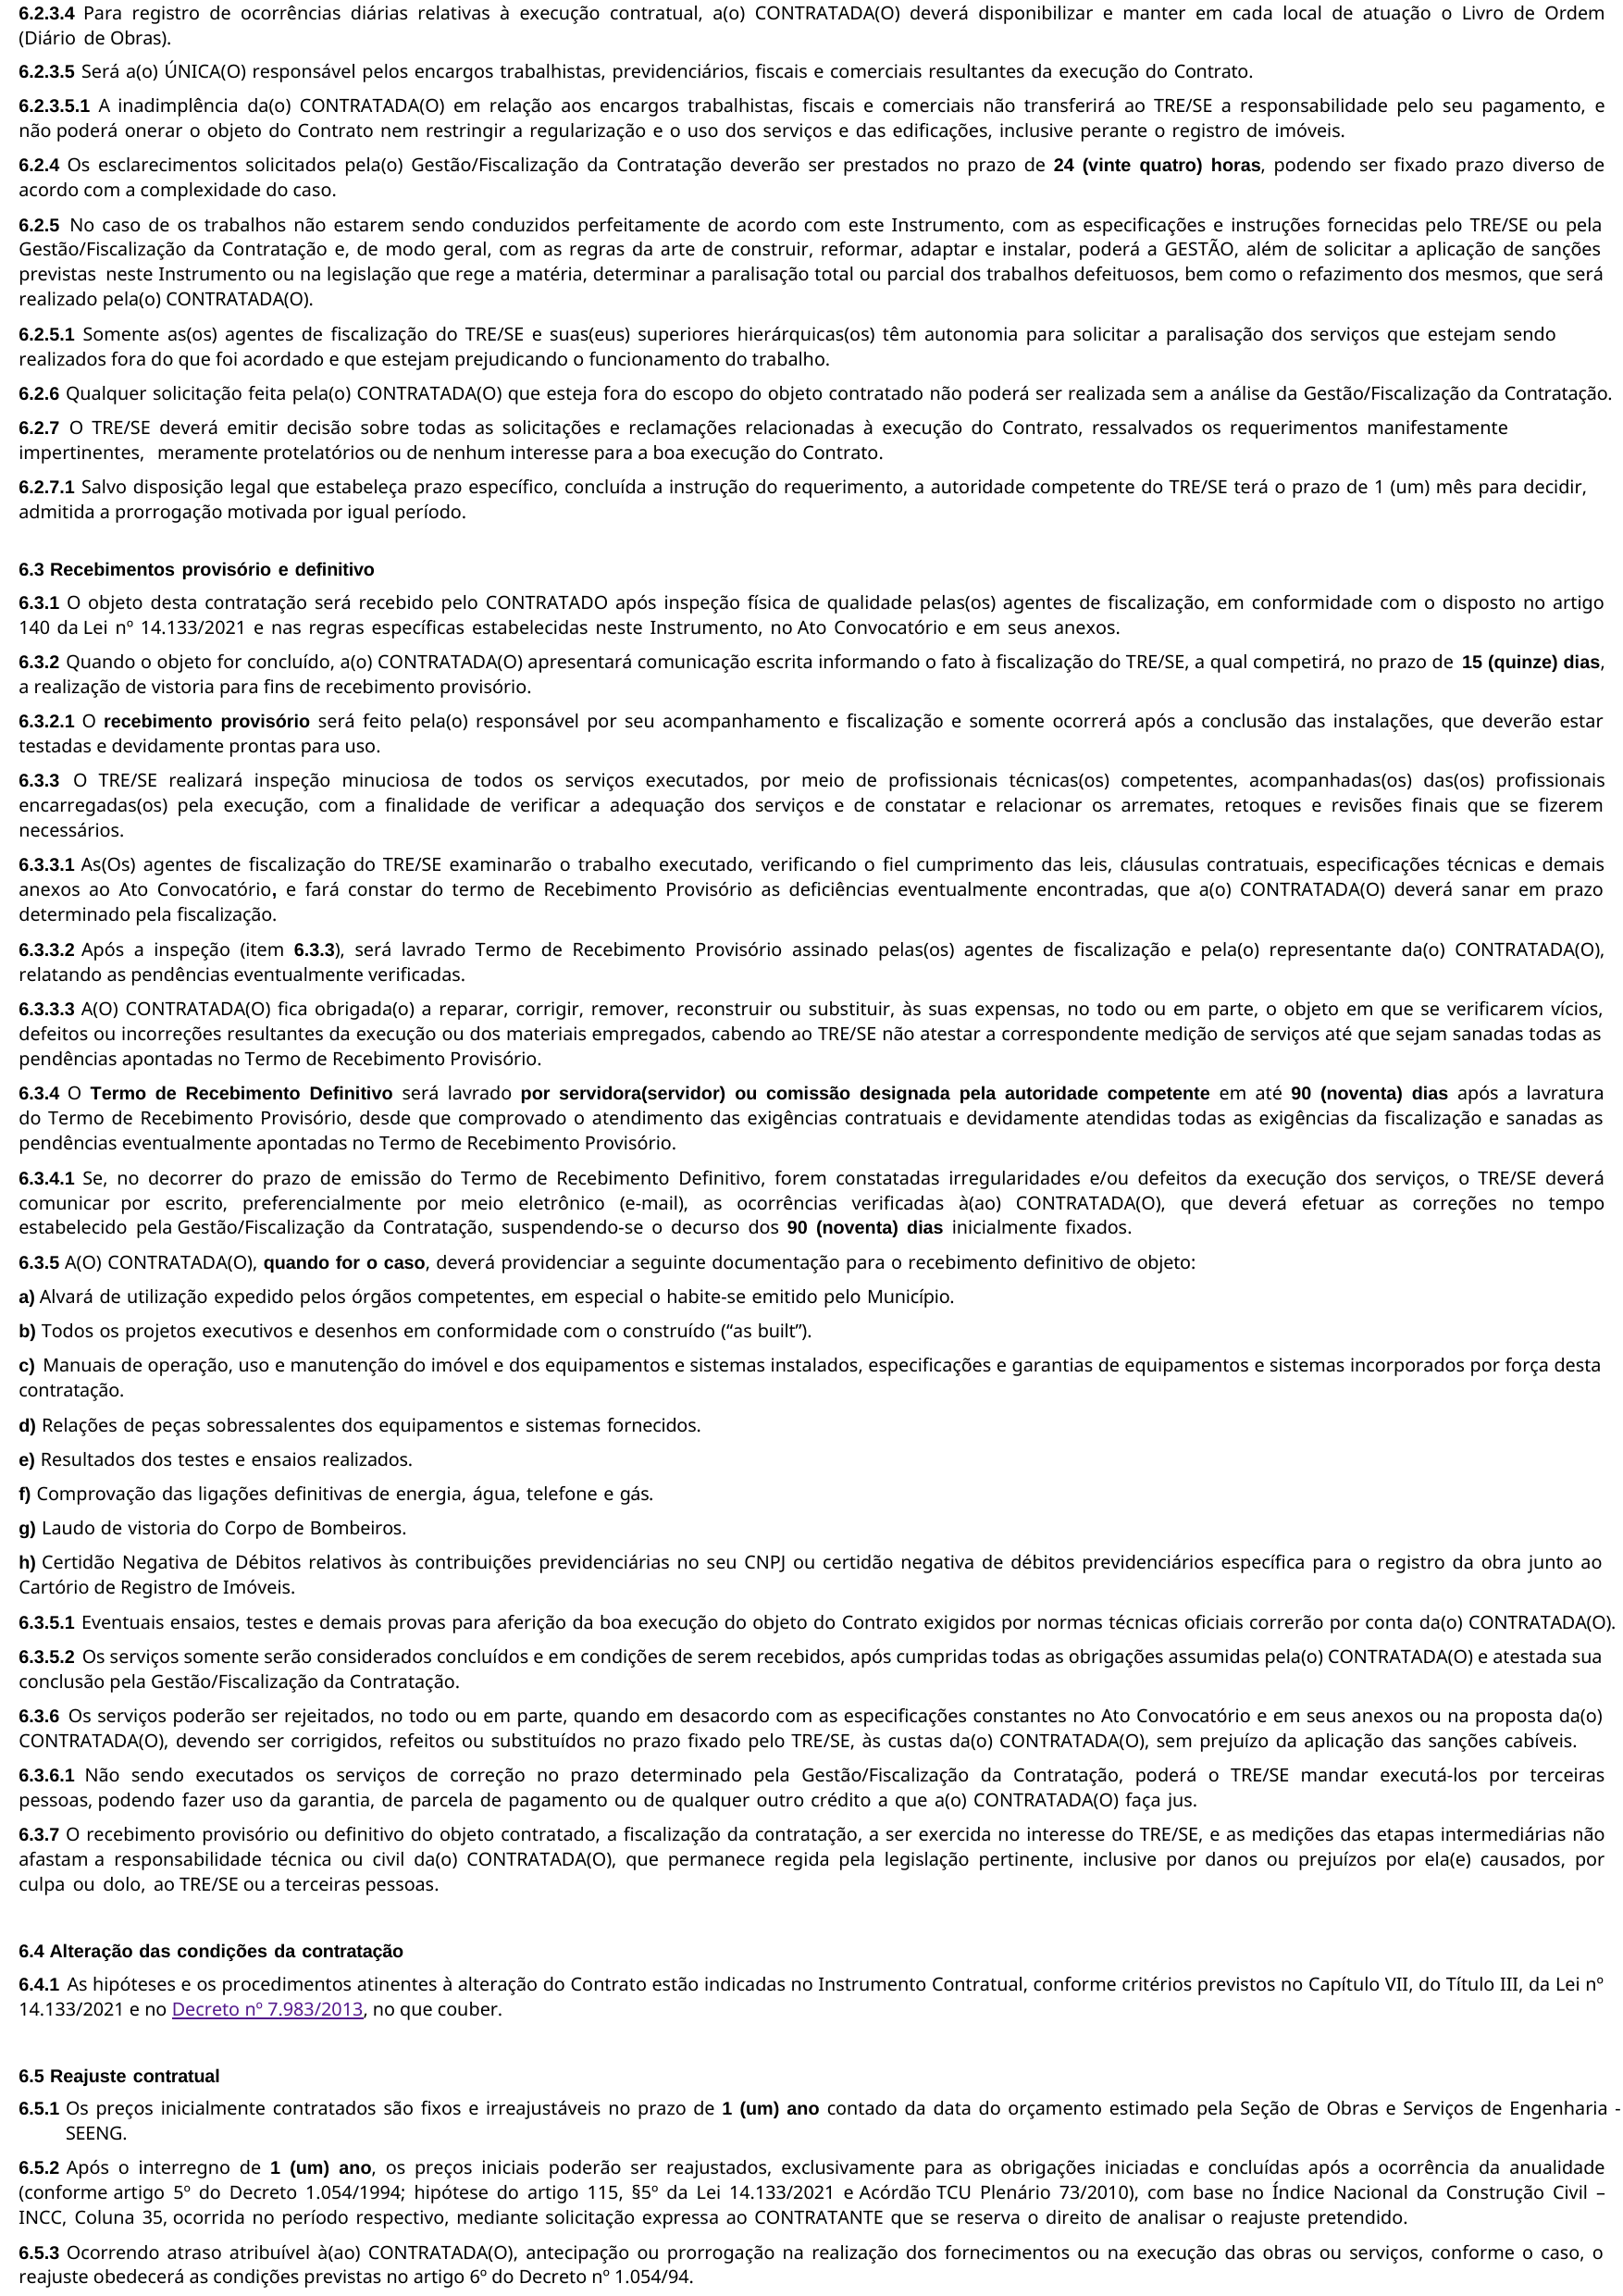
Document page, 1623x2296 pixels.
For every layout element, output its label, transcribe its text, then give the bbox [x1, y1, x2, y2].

list O recebimento provisório será feito pela(o) responsável por seu acompanhamento e fiscalização e somente ocorrerá após a conclusão das instalações, que deverão estar testadas e devidamente prontas para uso. [19, 708, 1604, 758]
list Laudo de vistoria do Corpo de Bombeiros. [19, 1515, 1623, 1540]
list Após a inspeção (item 6.3.3), será lavrado Termo de Recebimento Provisório assinado pelas(os) agentes de fiscalização e pela(o) representante da(o) CONTRATADA(O), relatando as pendências eventualmente verificadas. [19, 937, 1604, 987]
list Após o interregno de 1 (um) ano, os preços iniciais poderão ser reajustados, exclusivamente para as obrigações iniciadas e concluídas após a ocorrência da anualidade (conforme artigo 5º do Decreto 1.054/1994; hipótese do artigo 115, §5º da Lei 14.133/2021 e Acórdão TCU Plenário 73/2010), com base no Índice Nacional da Construção Civil – INCC, Coluna 35, ocorrida no período respectivo, mediante solicitação expressa ao CONTRATANTE que se reserva o direito de analisar o reajuste pretendido. [19, 2154, 1604, 2229]
list Não sendo executados os serviços de correção no prazo determinado pela Gestão/Fiscalização da Contratação, poderá o TRE/SE mandar executá-los por terceiras pessoas, podendo fazer uso da garantia, de parcela de pagamento ou de qualquer outro crédito a que a(o) CONTRATADA(O) faça jus. [19, 1762, 1604, 1812]
list Se, no decorrer do prazo de emissão do Termo de Recebimento Definitivo, forem constatadas irregularidades e/ou defeitos da execução dos serviços, o TRE/SE deverá comunicar por escrito, preferencialmente por meio eletrônico (e-mail), as ocorrências verificadas à(ao) CONTRATADA(O), que deverá efetuar as correções no tempo estabelecido pela Gestão/Fiscalização da Contratação, suspendendo-se o decurso dos 90 (noventa) dias inicialmente fixados. [19, 1165, 1604, 1240]
list Os preços inicialmente contratados são fixos e irreajustáveis no prazo de 1 (um) ano contado da data do orçamento estimado pela Seção de Obras e Serviços de Engenharia - SEENG. [19, 2095, 1623, 2145]
list A(O) CONTRATADA(O) fica obrigada(o) a reparar, corrigir, remover, reconstruir ou substituir, às suas expensas, no todo ou em parte, o objeto em que se verificarem vícios, defeitos ou incorreções resultantes da execução ou dos materiais empregados, cabendo ao TRE/SE não atestar a correspondente medição de serviços até que sejam sanadas todas as pendências apontadas no Termo de Recebimento Provisório. [19, 996, 1604, 1071]
list Somente as(os) agentes de fiscalização do TRE/SE e suas(eus) superiores hierárquicas(os) têm autonomia para solicitar a paralisação dos serviços que estejam sendo realizados fora do que foi acordado e que estejam prejudicando o funcionamento do trabalho. [19, 321, 1604, 371]
list Quando o objeto for concluído, a(o) CONTRATADA(O) apresentará comunicação escrita informando o fato à fiscalização do TRE/SE, a qual competirá, no prazo de 15 (quinze) dias, a realização de vistoria para fins de recebimento provisório. [19, 649, 1604, 699]
list Manuais de operação, uso e manutenção do imóvel e dos equipamentos e sistemas instalados, especificações e garantias de equipamentos e sistemas incorporados por força desta contratação. [19, 1353, 1604, 1403]
list Certidão Negativa de Débitos relativos às contribuições previdenciárias no seu CNPJ ou certidão negativa de débitos previdenciários específica para o registro da obra junto ao Cartório de Registro de Imóveis. [19, 1549, 1604, 1599]
list Os serviços somente serão considerados concluídos e em condições de serem recebidos, após cumpridas todas as obrigações assumidas pela(o) CONTRATADA(O) e atestada sua conclusão pela Gestão/Fiscalização da Contratação. [19, 1644, 1604, 1694]
subtitle Reajuste contratual [19, 2065, 1623, 2086]
list O TRE/SE deverá emitir decisão sobre todas as solicitações e reclamações relacionadas à execução do Contrato, ressalvados os requerimentos manifestamente impertinentes, meramente protelatórios ou de nenhum interesse para a boa execução do Contrato. [19, 415, 1604, 465]
list Qualquer solicitação feita pela(o) CONTRATADA(O) que esteja fora do escopo do objeto contratado não poderá ser realizada sem a análise da Gestão/Fiscalização da Contratação. [19, 380, 1623, 405]
list O recebimento provisório ou definitivo do objeto contratado, a fiscalização da contratação, a ser exercida no interesse do TRE/SE, e as medições das etapas intermediárias não afastam a responsabilidade técnica ou civil da(o) CONTRATADA(O), que permanece regida pela legislação pertinente, inclusive por danos ou prejuízos por ela(e) causados, por culpa ou dolo, ao TRE/SE ou a terceiras pessoas. [19, 1822, 1604, 1896]
list O Termo de Recebimento Definitivo será lavrado por servidora(servidor) ou comissão designada pela autoridade competente em até 90 (noventa) dias após a lavratura do Termo de Recebimento Provisório, desde que comprovado o atendimento das exigências contratuais e devidamente atendidas todas as exigências da fiscalização e sanadas as pendências eventualmente apontadas no Termo de Recebimento Provisório. [19, 1080, 1605, 1155]
list A inadimplência da(o) CONTRATADA(O) em relação aos encargos trabalhistas, fiscais e comerciais não transferirá ao TRE/SE a responsabilidade pelo seu pagamento, e não poderá onerar o objeto do Contrato nem restringir a regularização e o uso dos serviços e das edificações, inclusive perante o registro de imóveis. [19, 93, 1604, 143]
list Salvo disposição legal que estabeleça prazo específico, concluída a instrução do requerimento, a autoridade competente do TRE/SE terá o prazo de 1 (um) mês para decidir, admitida a prorrogação motivada por igual período. [19, 475, 1604, 525]
list Alvará de utilização expedido pelos órgãos competentes, em especial o habite-se emitido pelo Município. [19, 1284, 1623, 1309]
list O TRE/SE realizará inspeção minuciosa de todos os serviços executados, por meio de profissionais técnicas(os) competentes, acompanhadas(os) das(os) profissionais encarregadas(os) pela execução, com a finalidade de verificar a adequação dos serviços e de constatar e relacionar os arremates, retoques e revisões finais que se fizerem necessários. [19, 767, 1604, 843]
list Será a(o) ÚNICA(O) responsável pelos encargos trabalhistas, previdenciários, fiscais e comerciais resultantes da execução do Contrato. [19, 58, 1623, 83]
list No caso de os trabalhos não estarem sendo conduzidos perfeitamente de acordo com este Instrumento, com as especificações e instruções fornecidas pelo TRE/SE ou pela Gestão/Fiscalização da Contratação e, de modo geral, com as regras da arte de construir, reformar, adaptar e instalar, poderá a GESTÃO, além de solicitar a aplicação de sanções previstas neste Instrumento ou na legislação que rege a matéria, determinar a paralisação total ou parcial dos trabalhos defeituosos, bem como o refazimento dos mesmos, que será realizado pela(o) CONTRATADA(O). [19, 212, 1604, 312]
list Eventuais ensaios, testes e demais provas para aferição da boa execução do objeto do Contrato exigidos por normas técnicas oficiais correrão por conta da(o) CONTRATADA(O). [19, 1609, 1623, 1634]
list O objeto desta contratação será recebido pelo CONTRATADO após inspeção física de qualidade pelas(os) agentes de fiscalização, em conformidade com o disposto no artigo 140 da Lei nº 14.133/2021 e nas regras específicas estabelecidas neste Instrumento, no Ato Convocatório e em seus anexos. [19, 590, 1604, 639]
list Comprovação das ligações definitivas de energia, água, telefone e gás. [19, 1481, 1623, 1506]
list As(Os) agentes de fiscalização do TRE/SE examinarão o trabalho executado, verificando o fiel cumprimento das leis, cláusulas contratuais, especificações técnicas e demais anexos ao Ato Convocatório, e fará constar do termo de Recebimento Provisório as deficiências eventualmente encontradas, que a(o) CONTRATADA(O) deverá sanar em prazo determinado pela fiscalização. [19, 852, 1604, 927]
list Os esclarecimentos solicitados pela(o) Gestão/Fiscalização da Contratação deverão ser prestados no prazo de 24 (vinte quatro) horas, podendo ser fixado prazo diverso de acordo com a complexidade do caso. [19, 152, 1605, 202]
list Ocorrendo atraso atribuível à(ao) CONTRATADA(O), antecipação ou prorrogação na realização dos fornecimentos ou na execução das obras ou serviços, conforme o caso, o reajuste obedecerá as condições previstas no artigo 6º do Decreto nº 1.054/94. [19, 2240, 1604, 2290]
list Relações de peças sobressalentes dos equipamentos e sistemas fornecidos. [19, 1412, 1623, 1437]
subtitle Alteração das condições da contratação [19, 1941, 1623, 1962]
list Os serviços poderão ser rejeitados, no todo ou em parte, quando em desacordo com as especificações constantes no Ato Convocatório e em seus anexos ou na proposta da(o) CONTRATADA(O), devendo ser corrigidos, refeitos ou substituídos no prazo fixado pelo TRE/SE, às custas da(o) CONTRATADA(O), sem prejuízo da aplicação das sanções cabíveis. [19, 1703, 1604, 1753]
list Resultados dos testes e ensaios realizados. [19, 1446, 1623, 1471]
list As hipóteses e os procedimentos atinentes à alteração do Contrato estão indicadas no Instrumento Contratual, conforme critérios previstos no Capítulo VII, do Título III, da Lei nº 14.133/2021 e no Decreto nº 7.983/2013, no que couber. [19, 1971, 1604, 2021]
list A(O) CONTRATADA(O), quando for o caso, deverá providenciar a seguinte documentação para o recebimento definitivo de objeto: [19, 1249, 1623, 1274]
subtitle Recebimentos provisório e definitivo [19, 559, 1623, 580]
list Para registro de ocorrências diárias relativas à execução contratual, a(o) CONTRATADA(O) deverá disponibilizar e manter em cada local de atuação o Livro de Ordem (Diário de Obras). [19, 0, 1604, 50]
list Todos os projetos executivos e desenhos em conformidade com o construído (“as built”). [19, 1318, 1623, 1343]
